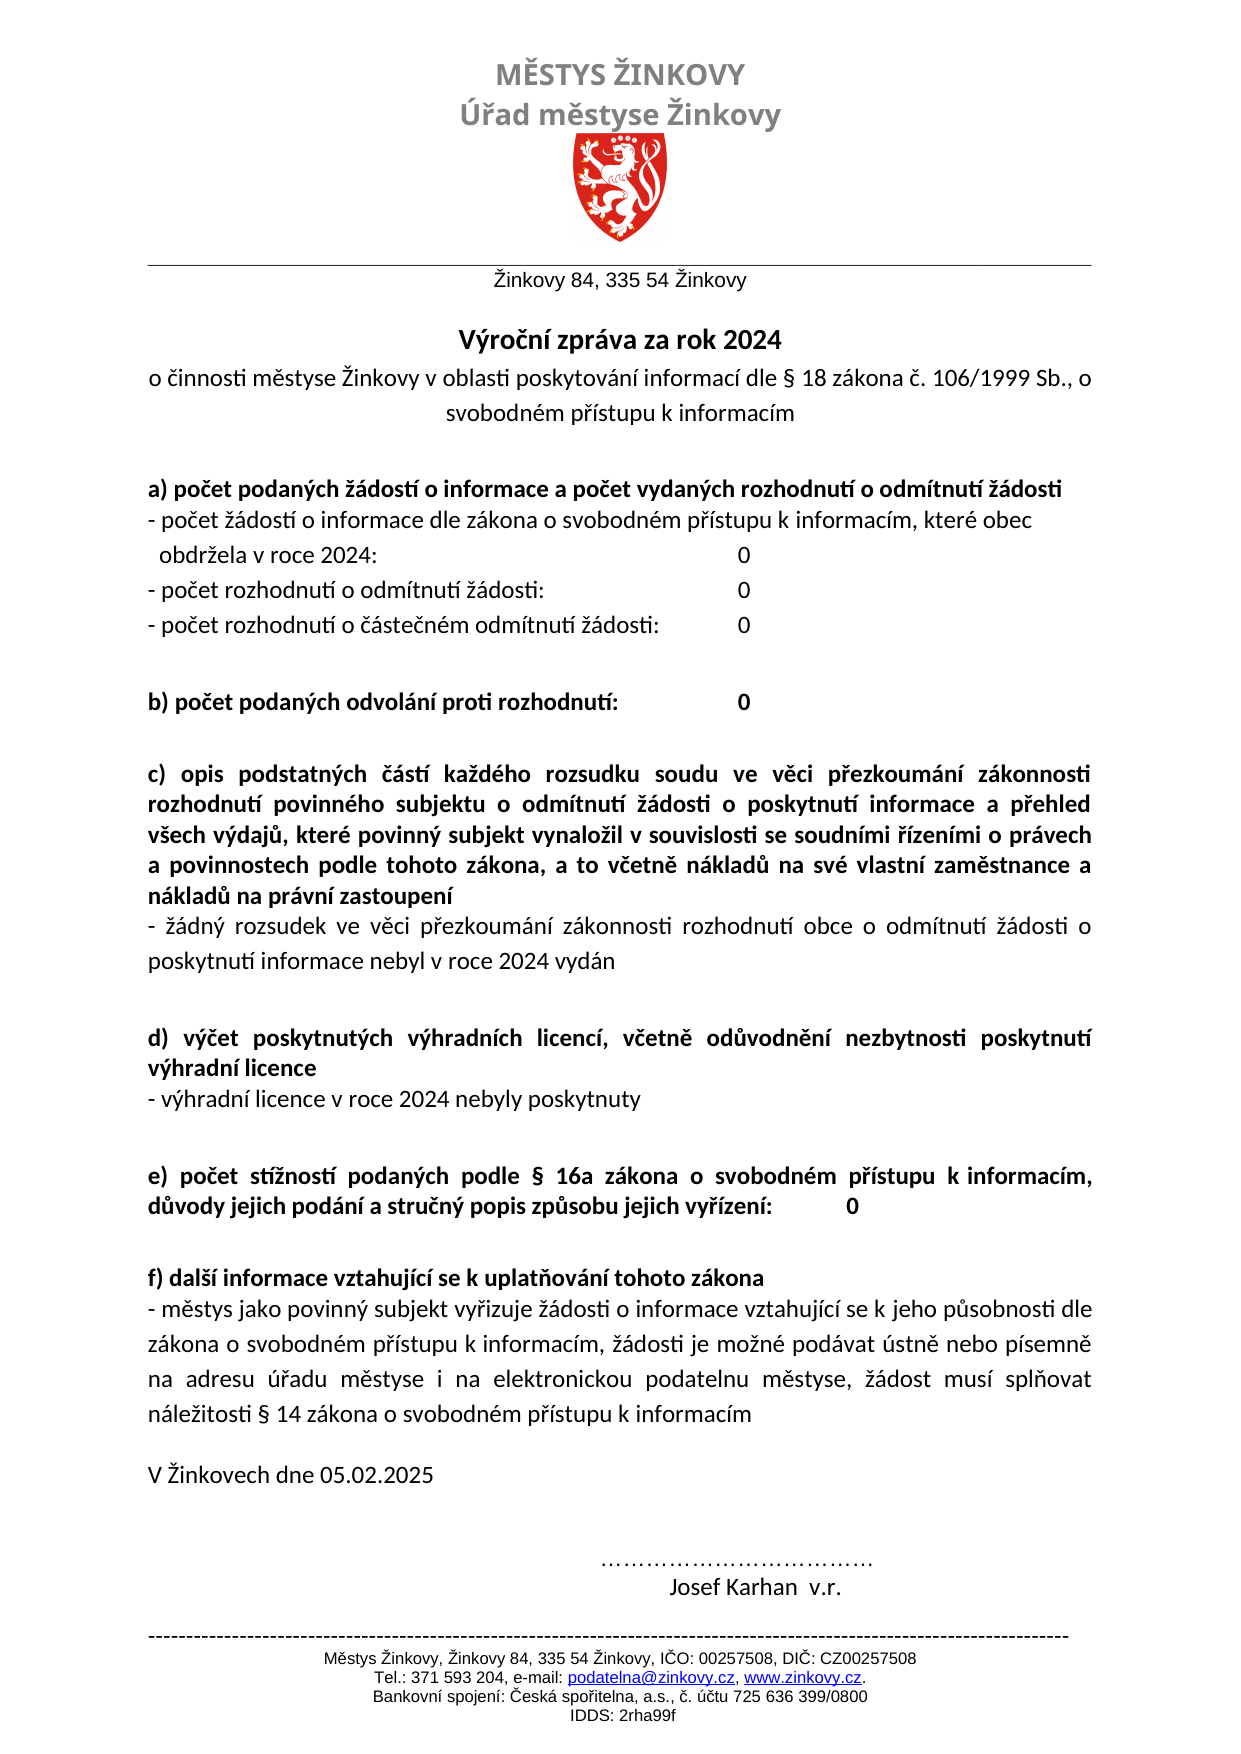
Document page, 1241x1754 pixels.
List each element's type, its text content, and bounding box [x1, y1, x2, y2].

text a) počet podaných žádostí o informace a počet vydaných rozhodnutí o odmítnutí žádosti [148, 473, 1093, 504]
text o činnosti městyse Žinkovy v oblasti poskytování informací dle § 18 zákona č. 106/1999 Sb., o svobodném přístupu k informacím [148, 362, 1093, 427]
text d) výčet poskytnutých výhradních licencí, včetně odůvodnění nezbytnosti poskytnutí výhradní licence [148, 1022, 1093, 1083]
picture [573, 133, 667, 242]
text - žádný rozsudek ve věci přezkoumání zákonnosti rozhodnutí obce o odmítnutí žádosti o poskytnutí informace nebyl v roce 2024 vydán [148, 910, 1093, 976]
text - městys jako povinný subjekt vyřizuje žádosti o informace vztahující se k jeho působnosti dle zákona o svobodném přístupu k informacím, žádosti je možné podávat ústně nebo písemně na adresu úřadu městyse i na elektronickou podatelnu městyse, žádost musí splňovat náležitosti § 14 zákona o svobodném přístupu k informacím [148, 1293, 1093, 1428]
text f) další informace vztahující se k uplatňování tohoto zákona [148, 1262, 1093, 1293]
text V Žinkovech dne 05.02.2025 [148, 1459, 1093, 1490]
text c) opis podstatných částí každého rozsudku soudu ve věci přezkoumání zákonnosti rozhodnutí povinného subjektu o odmítnutí žádosti o poskytnutí informace a přehled všech výdajů, které povinný subjekt vynaložil v souvislosti se soudními řízeními o právech a povinnostech podle tohoto zákona, a to včetně nákladů na své vlastní zaměstnance a nákladů na právní zastoupení [148, 758, 1093, 910]
text - počet rozhodnutí o odmítnutí žádosti: 0 [148, 574, 1093, 604]
text - počet rozhodnutí o částečném odmítnutí žádosti: 0 [148, 609, 1093, 639]
text Josef Karhan v.r. [223, 1571, 1093, 1602]
text - výhradní licence v roce 2024 nebyly poskytnuty [148, 1083, 1093, 1114]
text e) počet stížností podaných podle § 16a zákona o svobodném přístupu k informacím, důvody jejich podání a stručný popis způsobu jejich vyřízení: 0 [148, 1160, 1093, 1221]
text - počet žádostí o informace dle zákona o svobodném přístupu k informacím, které obec obdržela v roce 2024: 0 [148, 504, 1093, 569]
text b) počet podaných odvolání proti rozhodnutí: 0 [148, 686, 1093, 716]
text ……………………………… [148, 1545, 1093, 1571]
text Výroční zpráva za rok 2024 [148, 321, 1093, 356]
